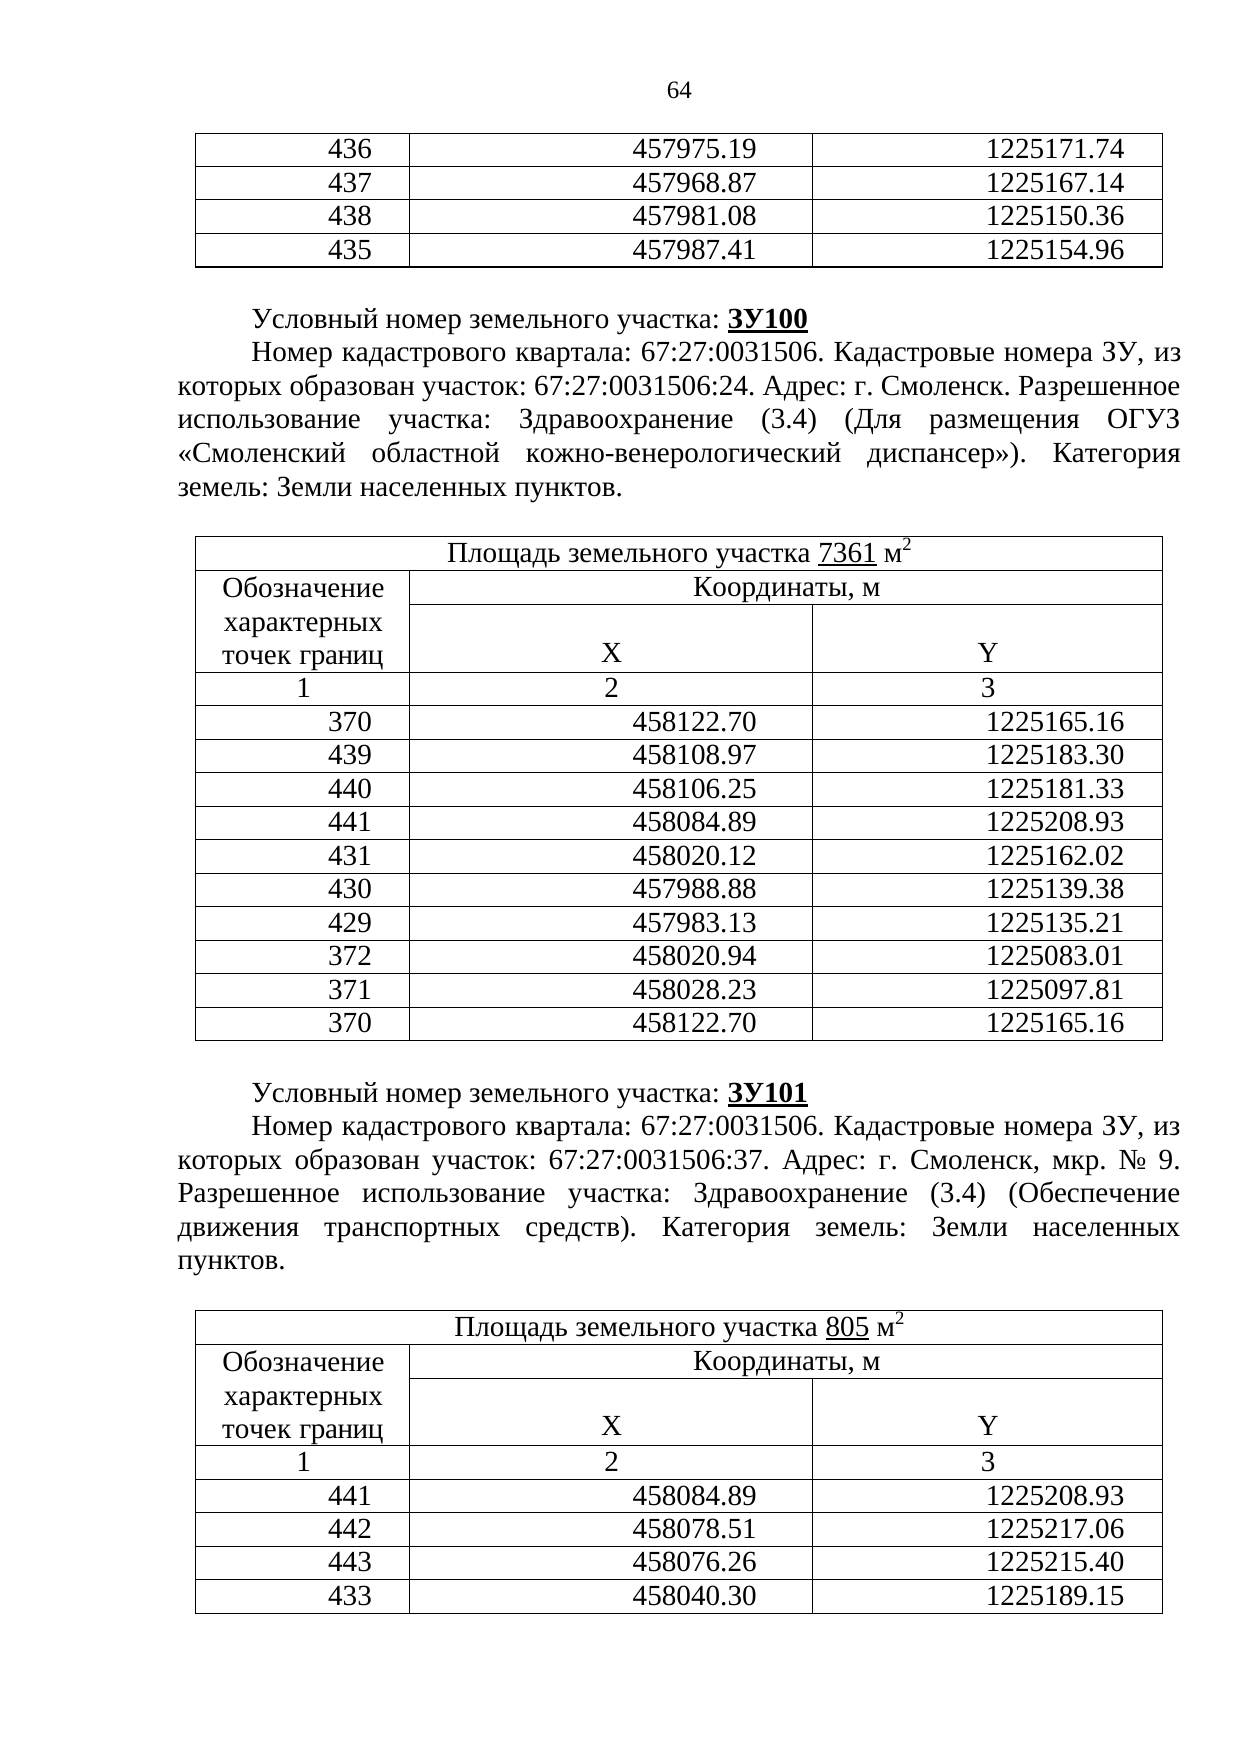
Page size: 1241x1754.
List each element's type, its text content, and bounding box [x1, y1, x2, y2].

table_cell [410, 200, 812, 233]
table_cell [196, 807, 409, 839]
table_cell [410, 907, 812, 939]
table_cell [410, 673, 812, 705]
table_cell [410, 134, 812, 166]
text Номер кадастрового квартала: 67:27:0031506. Кадастровые номера ЗУ, из которых образован участок: 67:27:0031506:37. Адрес: г. Смоленск, мкр. № 9. Разрешенное использование участка: Здравоохранение (3.4) (Обеспечение движения транспортных средств). Категория земель: Земли населенных пунктов. [177, 1108, 1181, 1276]
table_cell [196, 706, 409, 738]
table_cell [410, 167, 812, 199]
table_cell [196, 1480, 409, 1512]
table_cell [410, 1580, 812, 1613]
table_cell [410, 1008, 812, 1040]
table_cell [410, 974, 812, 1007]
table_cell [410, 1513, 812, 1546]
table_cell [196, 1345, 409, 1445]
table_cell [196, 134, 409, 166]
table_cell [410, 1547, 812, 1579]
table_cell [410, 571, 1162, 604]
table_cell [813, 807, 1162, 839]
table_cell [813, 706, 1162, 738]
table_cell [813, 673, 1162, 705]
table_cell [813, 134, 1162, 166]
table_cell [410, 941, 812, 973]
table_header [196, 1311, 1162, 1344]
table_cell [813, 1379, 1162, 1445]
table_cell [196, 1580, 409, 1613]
text Условный номер земельного участка: ЗУ101 [177, 1075, 1181, 1108]
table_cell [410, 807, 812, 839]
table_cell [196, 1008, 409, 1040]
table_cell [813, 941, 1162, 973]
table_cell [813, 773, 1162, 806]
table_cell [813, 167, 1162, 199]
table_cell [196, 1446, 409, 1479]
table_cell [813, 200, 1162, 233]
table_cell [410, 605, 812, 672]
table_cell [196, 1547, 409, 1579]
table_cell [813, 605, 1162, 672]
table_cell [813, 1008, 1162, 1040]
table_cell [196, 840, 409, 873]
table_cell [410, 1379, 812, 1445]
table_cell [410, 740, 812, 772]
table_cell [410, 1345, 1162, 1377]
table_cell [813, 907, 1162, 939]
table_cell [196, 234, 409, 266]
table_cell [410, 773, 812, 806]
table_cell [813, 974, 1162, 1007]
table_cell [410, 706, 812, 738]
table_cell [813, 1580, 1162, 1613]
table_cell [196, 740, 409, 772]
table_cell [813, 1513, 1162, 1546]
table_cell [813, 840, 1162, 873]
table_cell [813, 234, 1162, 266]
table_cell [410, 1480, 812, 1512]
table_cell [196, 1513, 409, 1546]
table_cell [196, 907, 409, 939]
text Номер кадастрового квартала: 67:27:0031506. Кадастровые номера ЗУ, из которых образован участок: 67:27:0031506:24. Адрес: г. Смоленск. Разрешенное использование участка: Здравоохранение (3.4) (Для размещения ОГУЗ «Смоленский областной кожно-венерологический диспансер»). Категория земель: Земли населенных пунктов. [177, 334, 1181, 502]
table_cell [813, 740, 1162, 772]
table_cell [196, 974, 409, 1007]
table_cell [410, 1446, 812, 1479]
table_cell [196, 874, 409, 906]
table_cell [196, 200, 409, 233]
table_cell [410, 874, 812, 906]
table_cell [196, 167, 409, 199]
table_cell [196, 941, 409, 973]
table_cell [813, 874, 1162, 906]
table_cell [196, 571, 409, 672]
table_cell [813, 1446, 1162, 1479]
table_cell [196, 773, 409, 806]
text Условный номер земельного участка: ЗУ100 [177, 301, 1181, 334]
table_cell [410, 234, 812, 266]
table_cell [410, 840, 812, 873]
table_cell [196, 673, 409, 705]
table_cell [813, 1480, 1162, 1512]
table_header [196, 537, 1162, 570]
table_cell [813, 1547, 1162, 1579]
